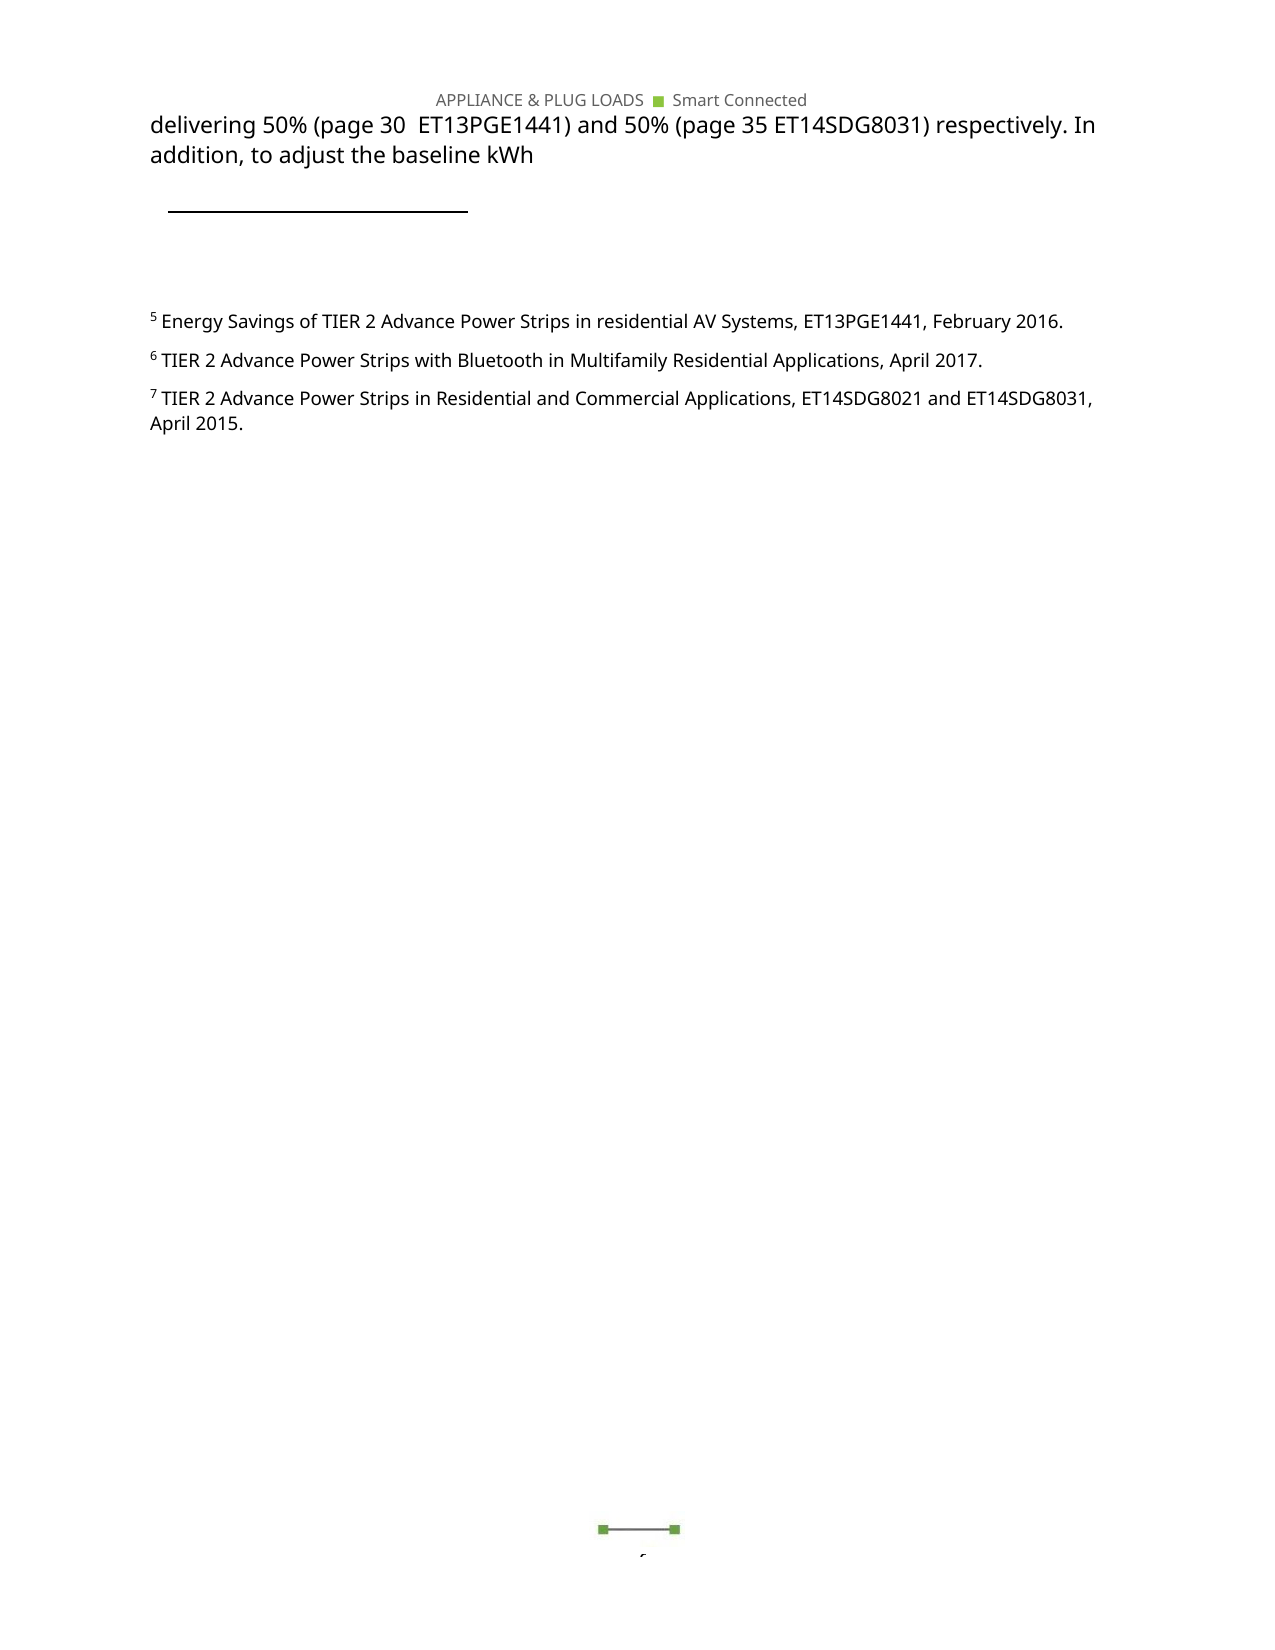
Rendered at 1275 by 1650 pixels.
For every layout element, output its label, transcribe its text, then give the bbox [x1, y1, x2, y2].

text 6 TIER 2 Advance Power Strips with Bluetooth in Multifamily Residential Applications, April 2017. [150, 347, 1123, 372]
text 7 TIER 2 Advance Power Strips in Residential and Commercial Applications, ET14SDG8021 and ET14SDG8031, April 2015. [150, 385, 1123, 436]
picture [589, 1511, 685, 1547]
text 5 Energy Savings of TIER 2 Advance Power Strips in residential AV Systems, ET13PGE1441, February 2016. [150, 308, 1123, 334]
